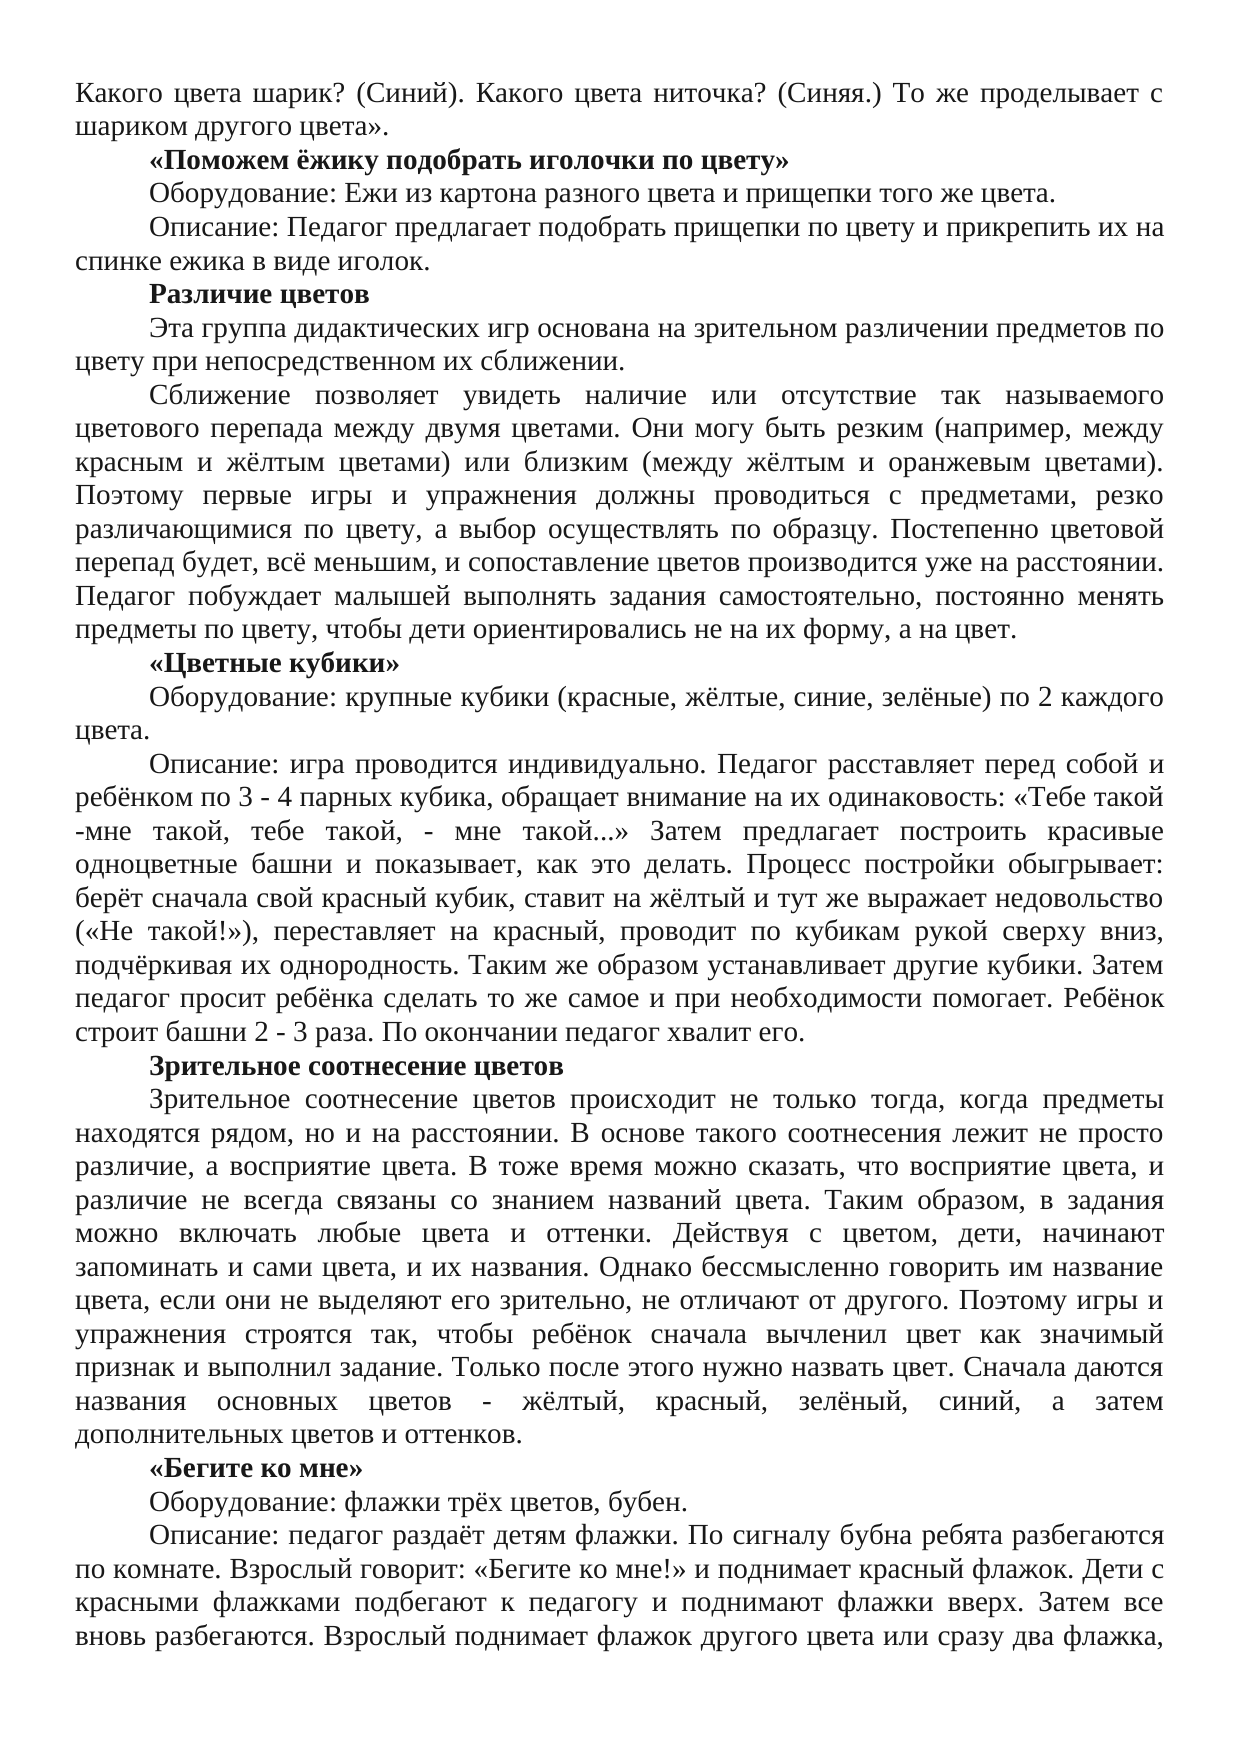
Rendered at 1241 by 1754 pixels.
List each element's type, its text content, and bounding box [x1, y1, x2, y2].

text Сближение позволяет увидеть наличие или отсутствие так называемого цветового перепада между двумя цветами. Они могу быть резким (например, между красным и жёлтым цветами) или близким (между жёлтым и оранжевым цветами). Поэтому первые игры и упражнения должны проводиться с предметами, резко различающимися по цвету, а выбор осуществлять по образцу. Постепенно цветовой перепад будет, всё меньшим, и сопоставление цветов производится уже на расстоянии. Педагог побуждает малышей выполнять задания самостоятельно, постоянно менять предметы по цвету, чтобы дети ориентировались не на их форму, а на цвет. [75, 377, 1165, 645]
text Зрительное соотнесение цветов [75, 1048, 1165, 1081]
text Оборудование: флажки трёх цветов, бубен. [75, 1484, 1165, 1517]
text Эта группа дидактических игр основана на зрительном различении предметов по цвету при непосредственном их сближении. [75, 310, 1165, 377]
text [75, 75, 1165, 142]
text Оборудование: Ежи из картона разного цвета и прищепки того же цвета. [75, 176, 1165, 209]
text Различие цветов [75, 276, 1165, 310]
text Описание: Педагог предлагает подобрать прищепки по цвету и прикрепить их на спинке ежика в виде иголок. [75, 209, 1165, 276]
text «Цветные кубики» [75, 645, 1165, 679]
text Описание: игра проводится индивидуально. Педагог расставляет перед собой и ребёнком по 3 - 4 парных кубика, обращает внимание на их одинаковость: «Тебе такой -мне такой, тебе такой, - мне такой...» Затем предлагает построить красивые одноцветные башни и показывает, как это делать. Процесс постройки обыгрывает: берёт сначала свой красный кубик, ставит на жёлтый и тут же выражает недовольство («Не такой!»), переставляет на красный, проводит по кубикам рукой сверху вниз, подчёркивая их однородность. Таким же образом устанавливает другие кубики. Затем педагог просит ребёнка сделать то же самое и при необходимости помогает. Ребёнок строит башни 2 - 3 раза. По окончании педагог хвалит его. [75, 746, 1165, 1048]
text Оборудование: крупные кубики (красные, жёлтые, синие, зелёные) по 2 каждого цвета. [75, 679, 1165, 746]
text «Бегите ко мне» [75, 1450, 1165, 1484]
text Зрительное соотнесение цветов происходит не только тогда, когда предметы находятся рядом, но и на расстоянии. В основе такого соотнесения лежит не просто различие, а восприятие цвета. В тоже время можно сказать, что восприятие цвета, и различие не всегда связаны со знанием названий цвета. Таким образом, в задания можно включать любые цвета и оттенки. Действуя с цветом, дети, начинают запоминать и сами цвета, и их названия. Однако бессмысленно говорить им название цвета, если они не выделяют его зрительно, не отличают от другого. Поэтому игры и упражнения строятся так, чтобы ребёнок сначала вычленил цвет как значимый признак и выполнил задание. Только после этого нужно назвать цвет. Сначала даются названия основных цветов - жёлтый, красный, зелёный, синий, а затем дополнительных цветов и оттенков. [75, 1081, 1165, 1450]
text «Поможем ёжику подобрать иголочки по цвету» [75, 142, 1165, 176]
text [75, 1517, 1165, 1651]
